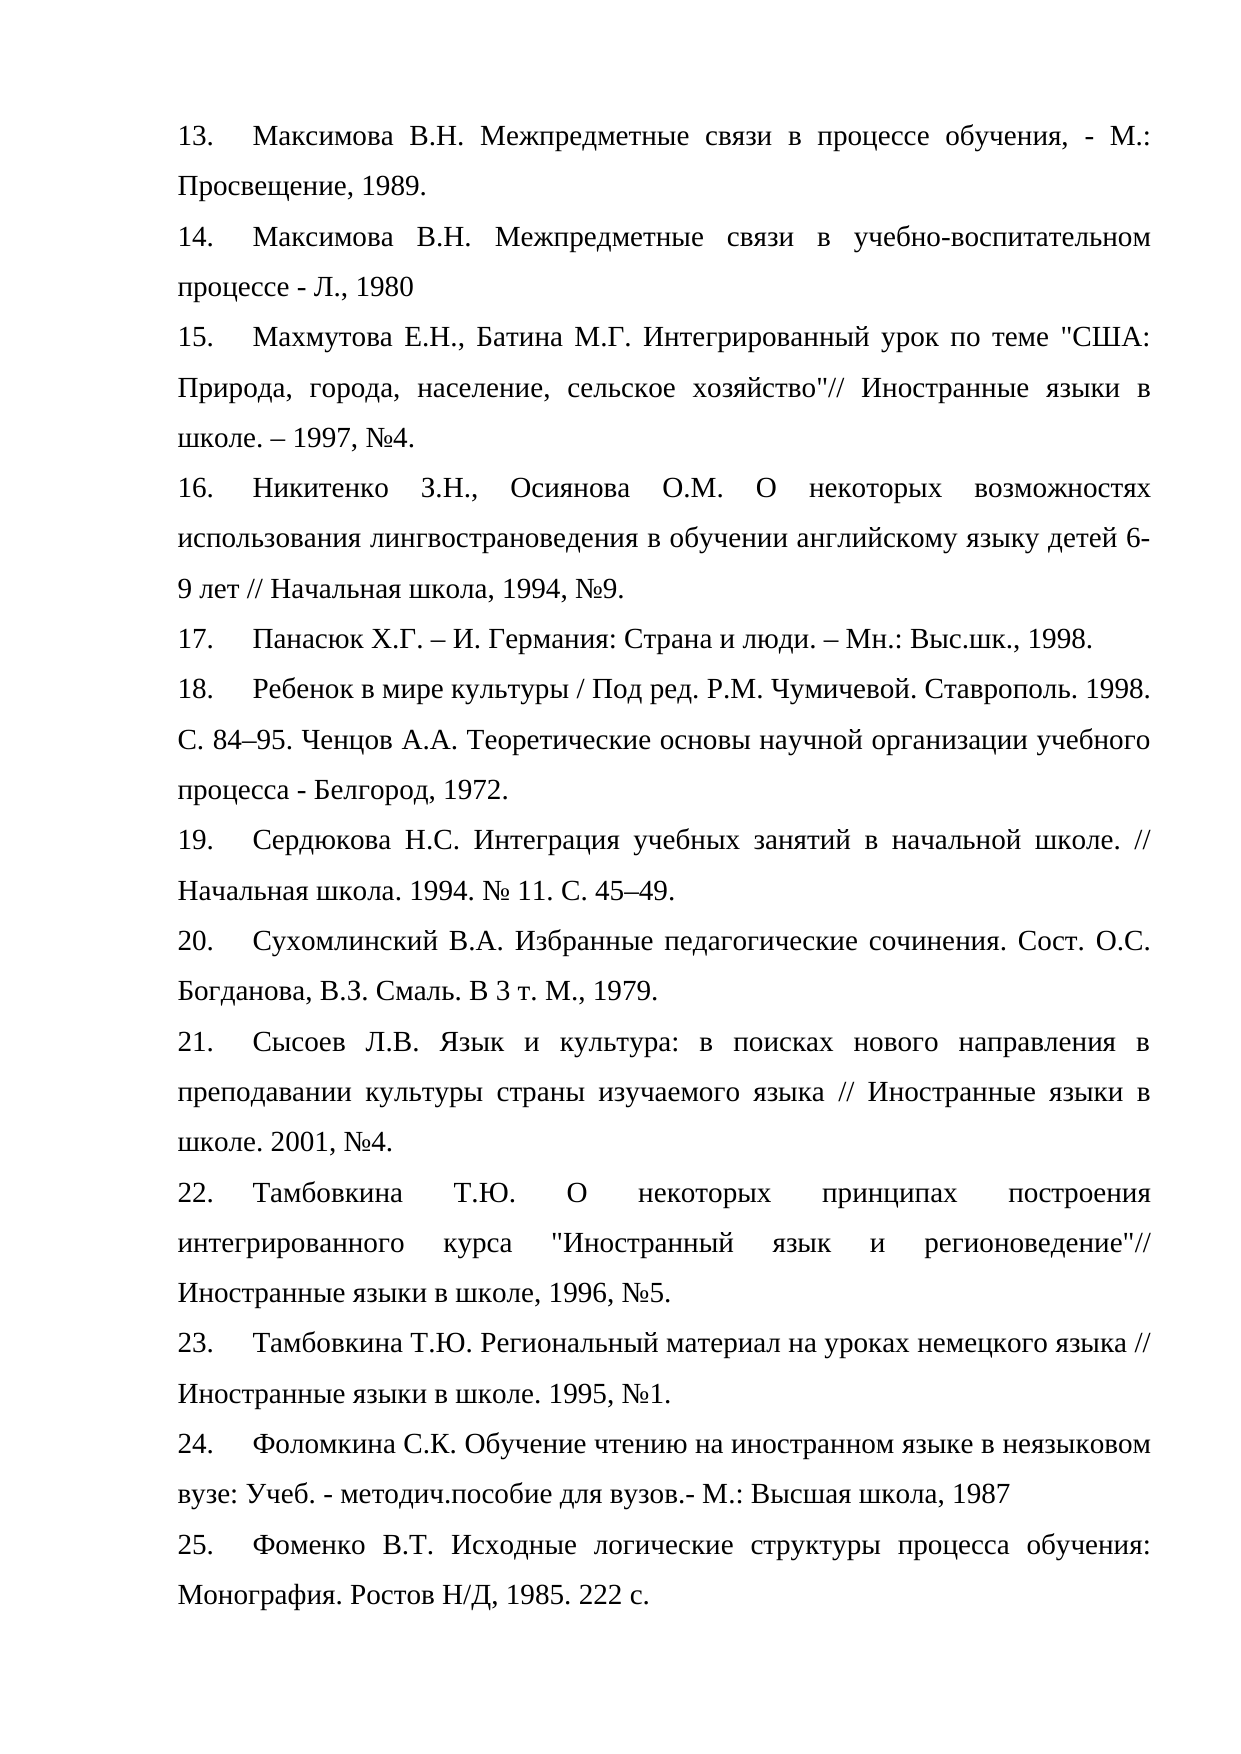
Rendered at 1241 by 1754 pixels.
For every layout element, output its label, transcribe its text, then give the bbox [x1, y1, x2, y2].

list Сухомлинский В.А. Избранные педагогические сочинения. Сост. О.С. Богданова, В.З. Смаль. В 3 т. М., 1979. [177, 923, 1152, 1007]
list Максимова В.Н. Межпредметные связи в процессе обучения, - М.: Просвещение, 1989. [177, 118, 1152, 202]
list Панасюк Х.Г. – И. Германия: Страна и люди. – Мн.: Выс.шк., 1998. [177, 621, 1152, 655]
list Фоломкина С.К. Обучение чтению на иностранном языке в неязыковом вузе: Учеб. - методич.пособие для вузов.- М.: Высшая школа, 1987 [177, 1426, 1152, 1510]
list Ребенок в мире культуры / Под ред. Р.М. Чумичевой. Ставрополь. 1998. С. 84–95. Ченцов А.А. Теоретические основы научной организации учебного процесса - Белгород, 1972. [177, 672, 1152, 806]
list Максимова В.Н. Межпредметные связи в учебно-воспитательном процессе - Л., 1980 [177, 219, 1152, 303]
list Махмутова Е.Н., Батина М.Г. Интегрированный урок по теме "США: Природа, города, население, сельское хозяйство"// Иностранные языки в школе. – 1997, №4. [177, 319, 1152, 453]
list Сысоев Л.В. Язык и культура: в поисках нового направления в преподавании культуры страны изучаемого языка // Иностранные языки в школе. 2001, №4. [177, 1024, 1152, 1158]
list Сердюкова Н.С. Интеграция учебных занятий в начальной школе. // Начальная школа. 1994. № 11. С. 45–49. [177, 822, 1152, 906]
list Никитенко З.Н., Осиянова О.М. О некоторых возможностях использования лингвострановедения в обучении английскому языку детей 6-9 лет // Начальная школа, 1994, №9. [177, 470, 1152, 604]
list Тамбовкина Т.Ю. О некоторых принципах построения интегрированного курса "Иностранный язык и регионоведение"// Иностранные языки в школе, 1996, №5. [177, 1175, 1152, 1309]
list Тамбовкина Т.Ю. Региональный материал на уроках немецкого языка // Иностранные языки в школе. 1995, №1. [177, 1326, 1152, 1409]
list Фоменко В.Т. Исходные логические структуры процесса обучения: Монография. Ростов Н/Д, 1985. 222 с. [177, 1527, 1152, 1611]
